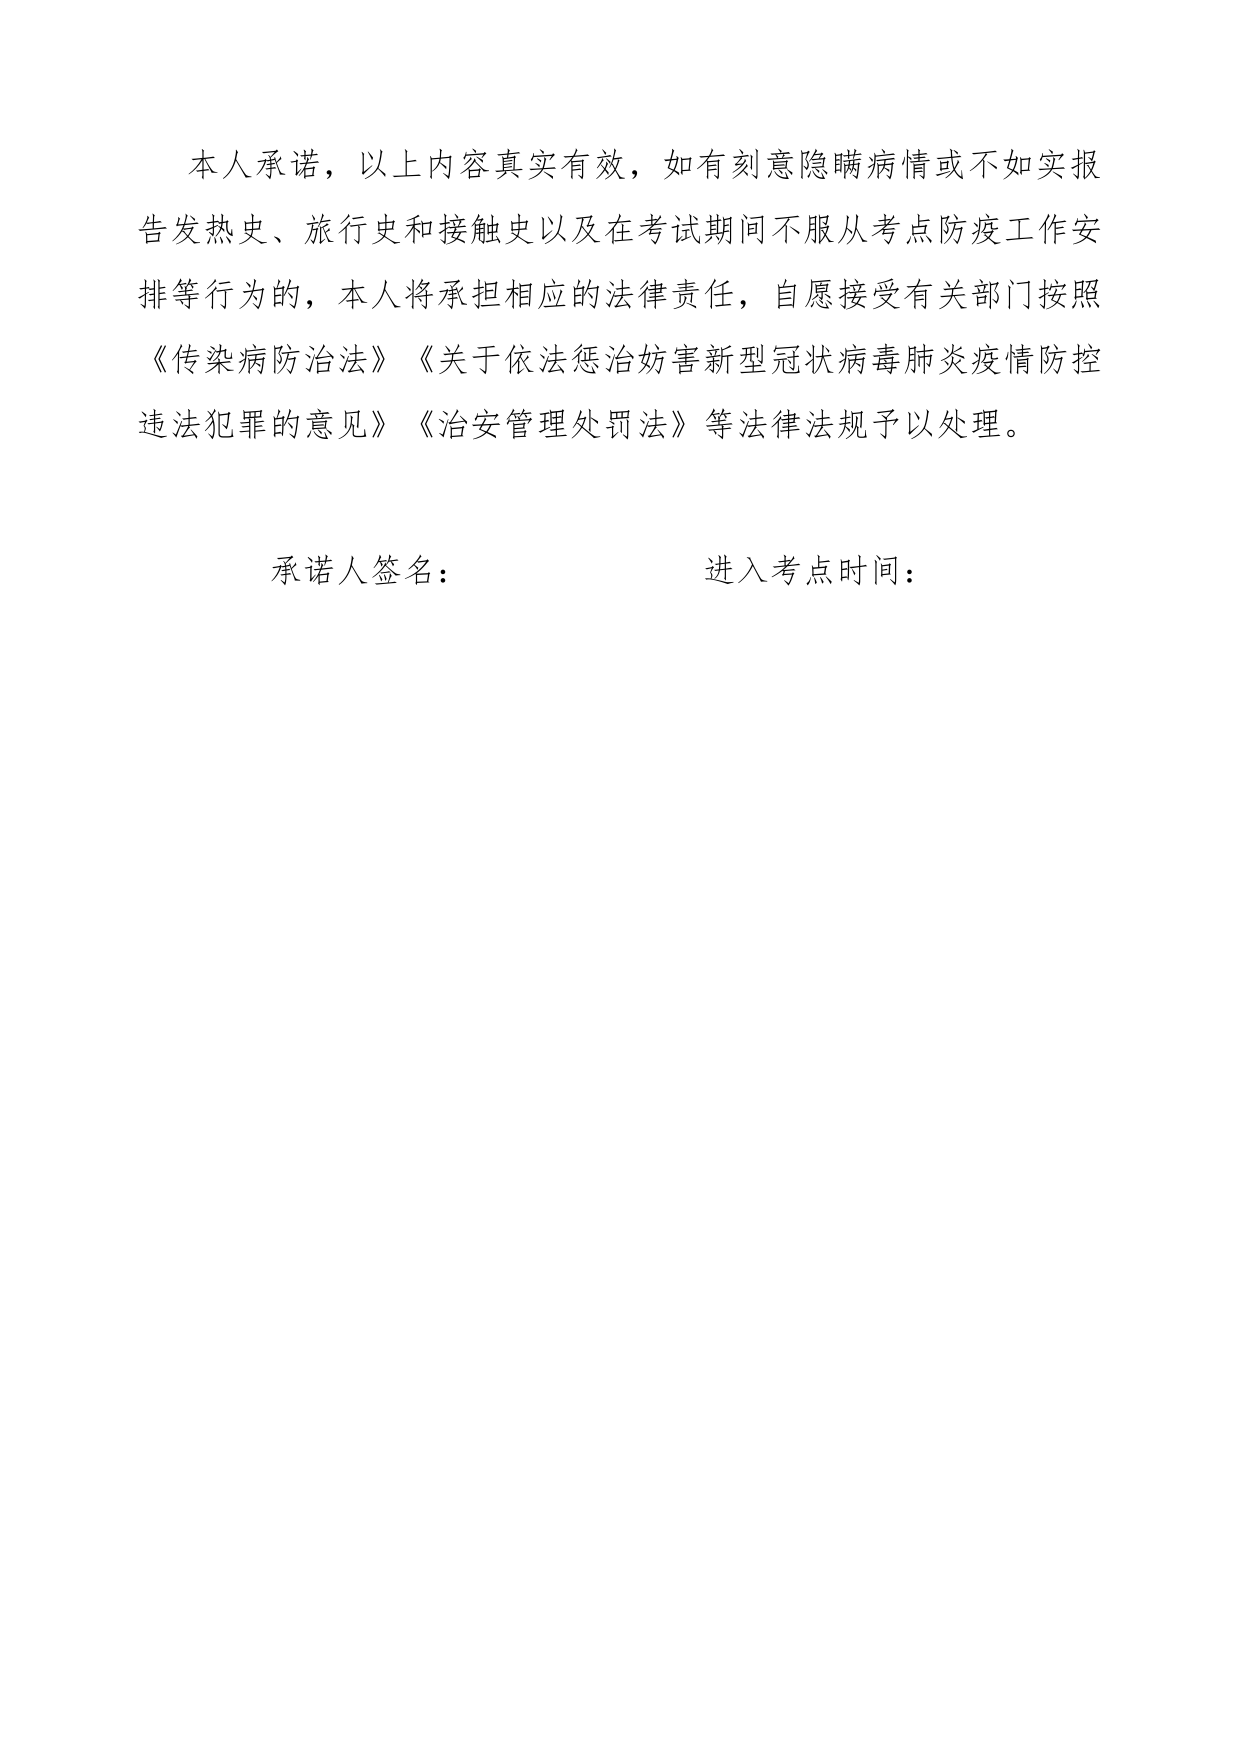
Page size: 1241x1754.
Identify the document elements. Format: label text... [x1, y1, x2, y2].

text 本人承诺，以上内容真实有效，如有刻意隐瞒病情或不如实报告发热史、旅行史和接触史以及在考试期间不服从考点防疫工作安排等行为的，本人将承担相应的法律责任，自愿接受有关部门按照《传染病防治法》《关于依法惩治妨害新型冠状病毒肺炎疫情防控违法犯罪的意见》《治安管理处罚法》等法律法规予以处理。 [136, 129, 1104, 454]
text 承诺人签名： 进入考点时间： [136, 536, 1104, 601]
